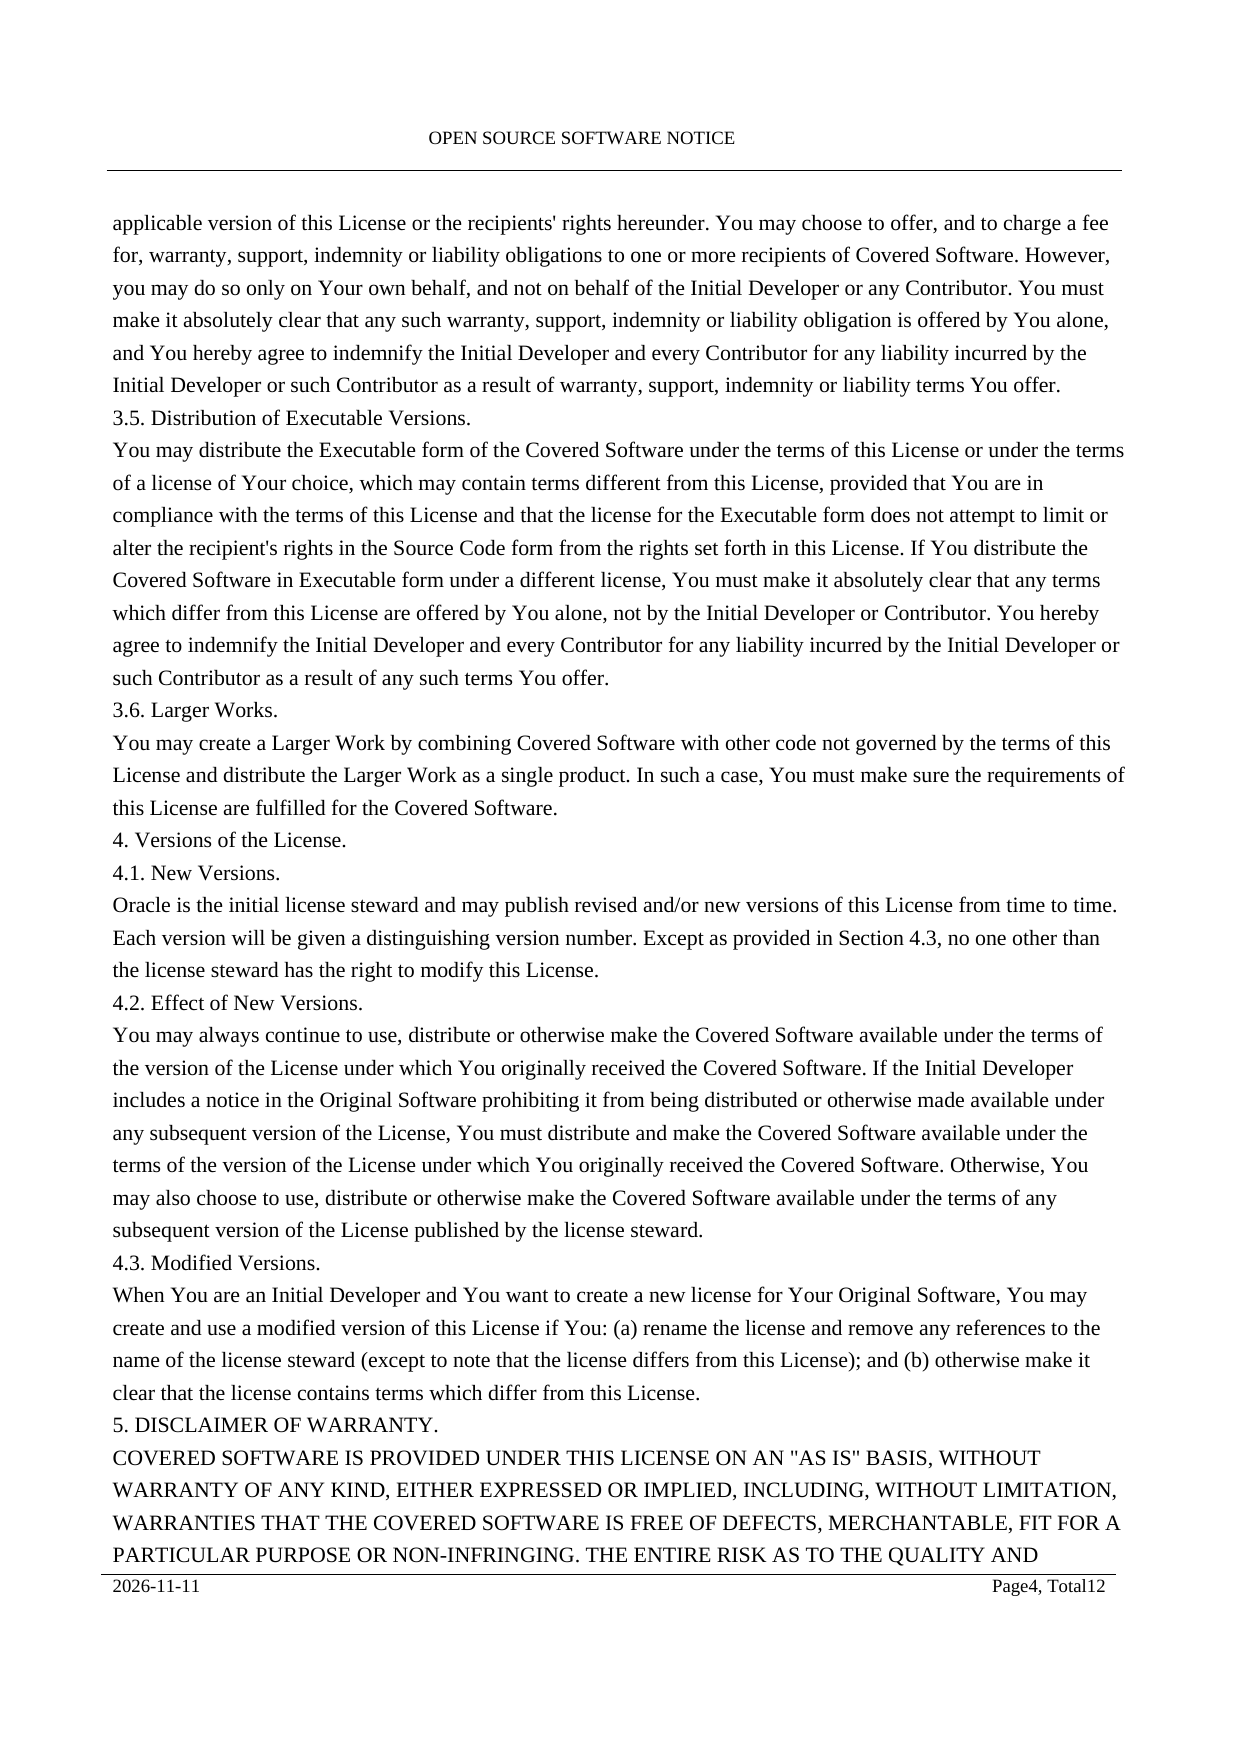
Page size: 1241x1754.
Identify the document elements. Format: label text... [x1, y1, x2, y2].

text You may distribute the Executable form of the Covered Software under the terms of this License or under the terms of a license of Your choice, which may contain terms different from this License, provided that You are in compliance with the terms of this License and that the license for the Executable form does not attempt to limit or alter the recipient's rights in the Source Code form from the rights set forth in this License. If You distribute the Covered Software in Executable form under a different license, You must make it absolutely clear that any terms which differ from this License are offered by You alone, not by the Initial Developer or Contributor. You hereby agree to indemnify the Initial Developer and every Contributor for any liability incurred by the Initial Developer or such Contributor as a result of any such terms You offer. [112, 434, 1128, 694]
text 4.2. Effect of New Versions. [112, 986, 1128, 1019]
text 5. DISCLAIMER OF WARRANTY. [112, 1409, 1128, 1441]
text 4.1. New Versions. [112, 856, 1128, 889]
text You may always continue to use, distribute or otherwise make the Covered Software available under the terms of the version of the License under which You originally received the Covered Software. If the Initial Developer includes a notice in the Original Software prohibiting it from being distributed or otherwise made available under any subsequent version of the License, You must distribute and make the Covered Software available under the terms of the version of the License under which You originally received the Covered Software. Otherwise, You may also choose to use, distribute or otherwise make the Covered Software available under the terms of any subsequent version of the License published by the license steward. [112, 1019, 1128, 1246]
text When You are an Initial Developer and You want to create a new license for Your Original Software, You may create and use a modified version of this License if You: (a) rename the license and remove any references to the name of the license steward (except to note that the license differs from this License); and (b) otherwise make it clear that the license contains terms which differ from this License. [112, 1279, 1128, 1409]
text Oracle is the initial license steward and may publish revised and/or new versions of this License from time to time. Each version will be given a distinguishing version number. Except as provided in Section 4.3, no one other than the license steward has the right to modify this License. [112, 889, 1128, 986]
text 3.5. Distribution of Executable Versions. [112, 401, 1128, 434]
text You may create a Larger Work by combining Covered Software with other code not governed by the terms of this License and distribute the Larger Work as a single product. In such a case, You must make sure the requirements of this License are fulfilled for the Covered Software. [112, 726, 1128, 824]
text 4. Versions of the License. [112, 824, 1128, 856]
text 4.3. Modified Versions. [112, 1246, 1128, 1279]
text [112, 206, 1128, 401]
text 3.6. Larger Works. [112, 694, 1128, 726]
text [112, 1441, 1128, 1571]
